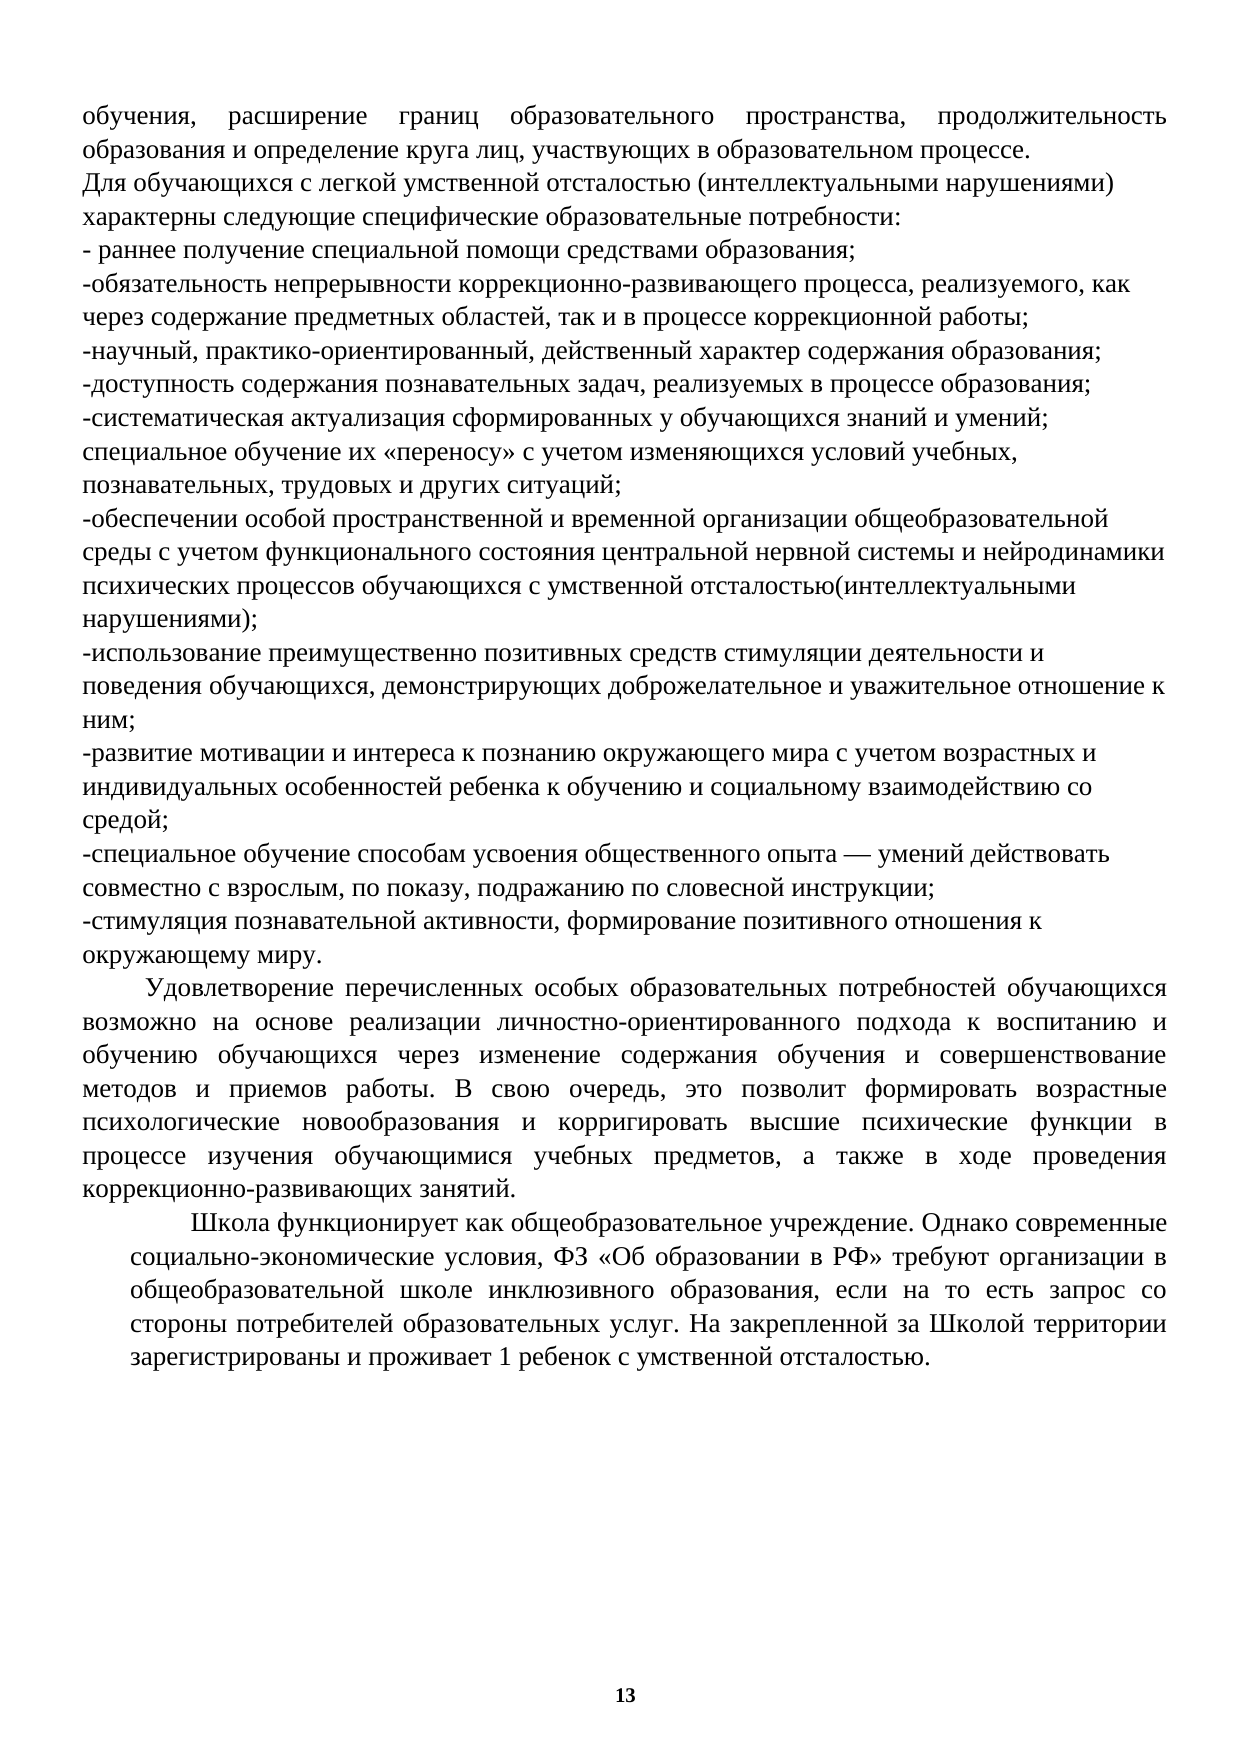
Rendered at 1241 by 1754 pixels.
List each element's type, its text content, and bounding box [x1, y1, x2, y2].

text -систематическая актуализация сформированных у обучающихся знаний и умений; специальное обучение их «переносу» с учетом изменяющихся условий учебных, познавательных, трудовых и других ситуаций; [82, 400, 1168, 500]
text Для обучающихся с легкой умственной отсталостью (интеллектуальными нарушениями) характерны следующие специфические образовательные потребности: [82, 165, 1168, 232]
text -использование преимущественно позитивных средств стимуляции деятельности и поведения обучающихся, демонстрирующих доброжелательное и уважительное отношение к ним; [82, 634, 1168, 735]
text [82, 98, 1168, 165]
text Школа функционирует как общеобразовательное учреждение. Однако современные социально-экономические условия, ФЗ «Об образовании в РФ» требуют организации в общеобразовательной школе инклюзивного образования, если на то есть запрос со стороны потребителей образовательных услуг. На закрепленной за Школой территории зарегистрированы и проживает 1 ребенок с умственной отсталостью. [130, 1205, 1168, 1372]
text -обеспечении особой пространственной и временной организации общеобразовательной среды с учетом функционального состояния центральной нервной системы и нейродинамики психических процессов обучающихся с умственной отсталостью(интеллектуальными нарушениями); [82, 500, 1168, 634]
text -стимуляция познавательной активности, формирование позитивного отношения к окружающему миру. [82, 903, 1168, 970]
text -обязательность непрерывности коррекционно-развивающего процесса, реализуемого, как через содержание предметных областей, так и в процессе коррекционной работы; [82, 266, 1168, 333]
text Удовлетворение перечисленных особых образовательных потребностей обучающихся возможно на основе реализации личностно-ориентированного подхода к воспитанию и обучению обучающихся через изменение содержания обучения и совершенствование методов и приемов работы. В свою очередь, это позволит формировать возрастные психологические новообразования и корригировать высшие психические функции в процессе изучения обучающимися учебных предметов, а также в ходе проведения коррекционно-развивающих занятий. [82, 970, 1168, 1205]
text -развитие мотивации и интереса к познанию окружающего мира с учетом возрастных и индивидуальных особенностей ребенка к обучению и социальному взаимодействию со средой; [82, 735, 1168, 836]
text -научный, практико-ориентированный, действенный характер содержания образования; [82, 333, 1168, 366]
text -специальное обучение способам усвоения общественного опыта — умений действовать совместно с взрослым, по показу, подражанию по словесной инструкции; [82, 836, 1168, 903]
text - раннее получение специальной помощи средствами образования; [82, 232, 1168, 266]
text -доступность содержания познавательных задач, реализуемых в процессе образования; [82, 366, 1168, 400]
